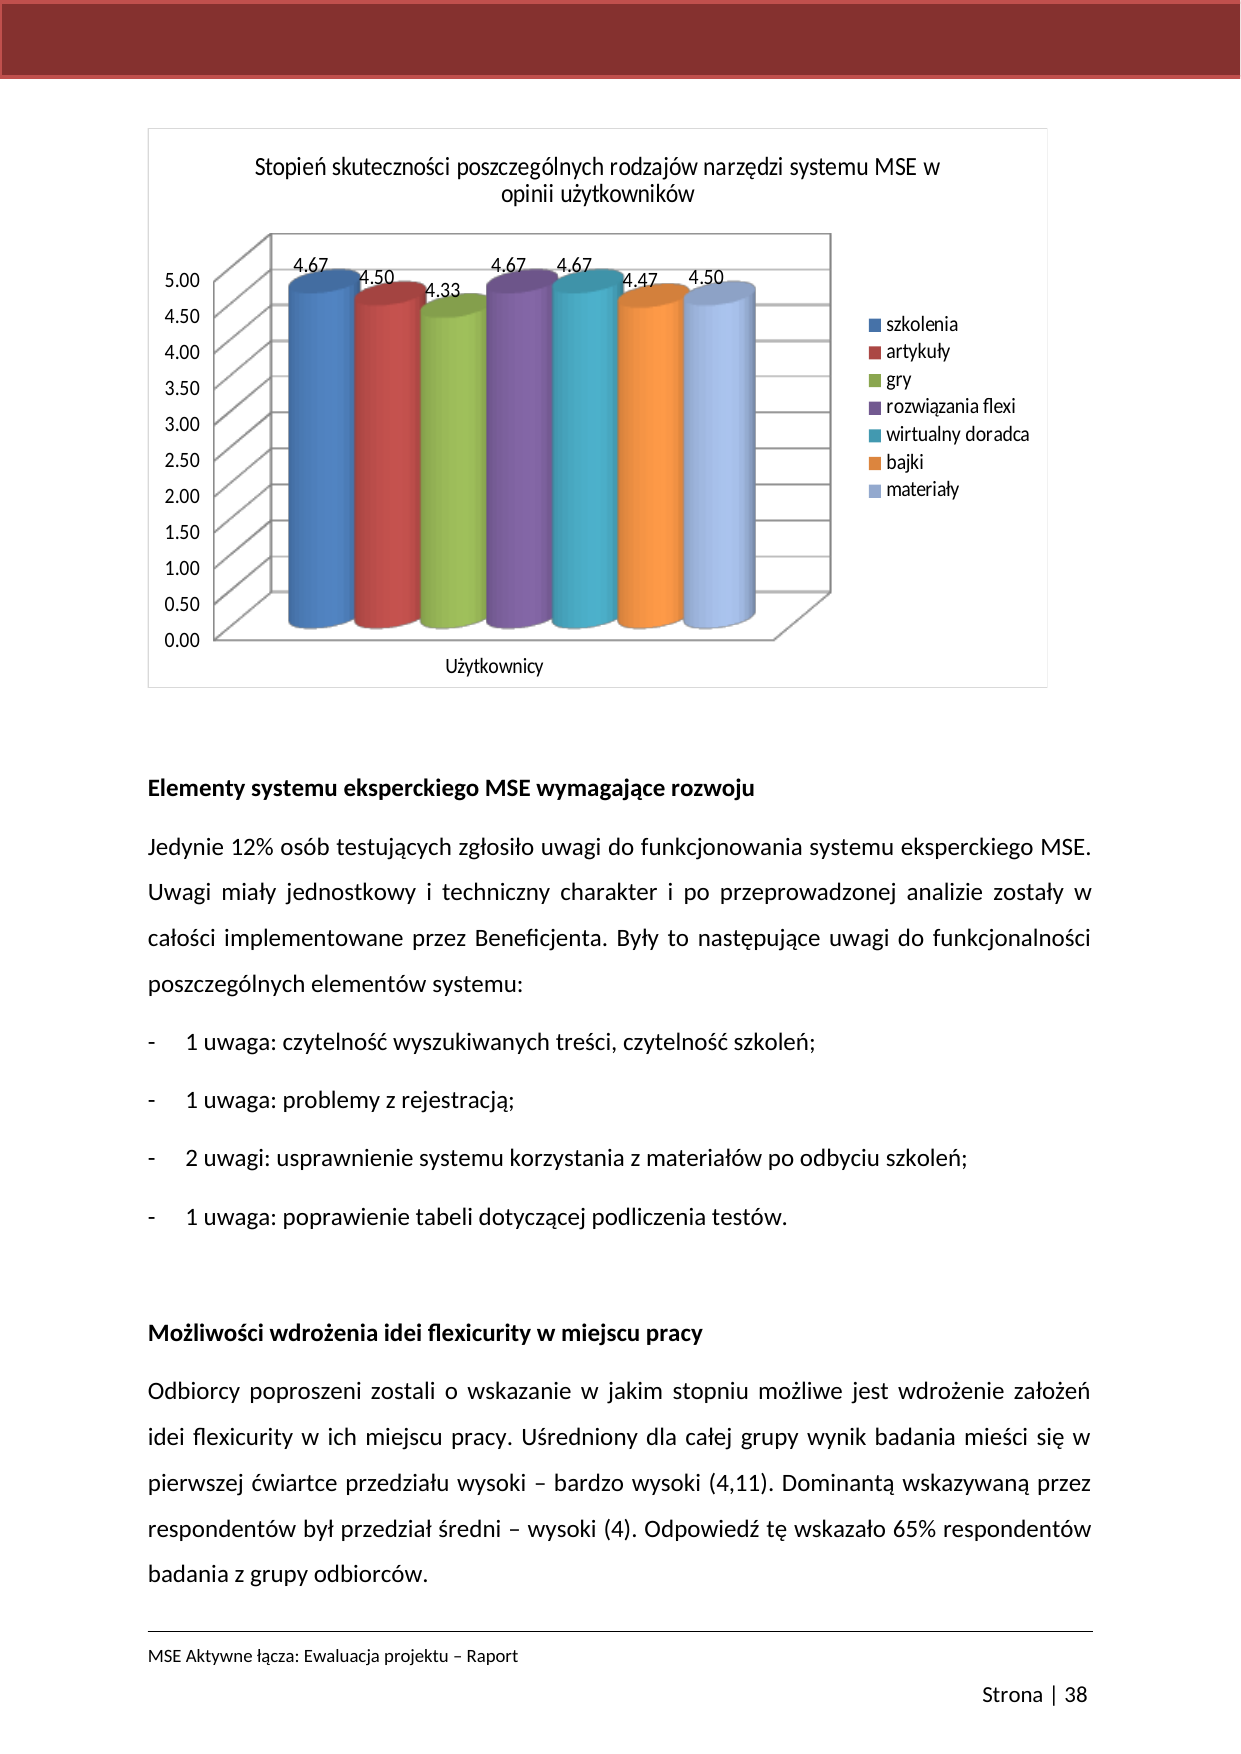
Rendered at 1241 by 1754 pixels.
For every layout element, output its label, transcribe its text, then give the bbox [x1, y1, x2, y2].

list 1 uwaga: czytelność wyszukiwanych treści, czytelność szkoleń; [148, 1026, 1093, 1057]
text Możliwości wdrożenia idei flexicurity w miejscu pracy [148, 1317, 1093, 1348]
list 2 uwagi: usprawnienie systemu korzystania z materiałów po odbyciu szkoleń; [148, 1143, 1093, 1173]
list 1 uwaga: poprawienie tabeli dotyczącej podliczenia testów. [148, 1201, 1093, 1231]
text Elementy systemu eksperckiego MSE wymagające rozwoju [148, 772, 1093, 803]
list 1 uwaga: problemy z rejestracją; [148, 1084, 1093, 1115]
text Jedynie 12% osób testujących zgłosiło uwagi do funkcjonowania systemu eksperckiego MSE. Uwagi miały jednostkowy i techniczny charakter i po przeprowadzonej analizie zostały w całości implementowane przez Beneficjenta. Były to następujące uwagi do funkcjonalności poszczególnych elementów systemu: [148, 831, 1093, 998]
text Odbiorcy poproszeni zostali o wskazanie w jakim stopniu możliwe jest wdrożenie założeń idei flexicurity w ich miejscu pracy. Uśredniony dla całej grupy wynik badania mieści się w pierwszej ćwiartce przedziału wysoki – bardzo wysoki (4,11). Dominantą wskazywaną przez respondentów był przedział średni – wysoki (4). Odpowiedź tę wskazało 65% respondentów badania z grupy odbiorców. [148, 1376, 1093, 1589]
